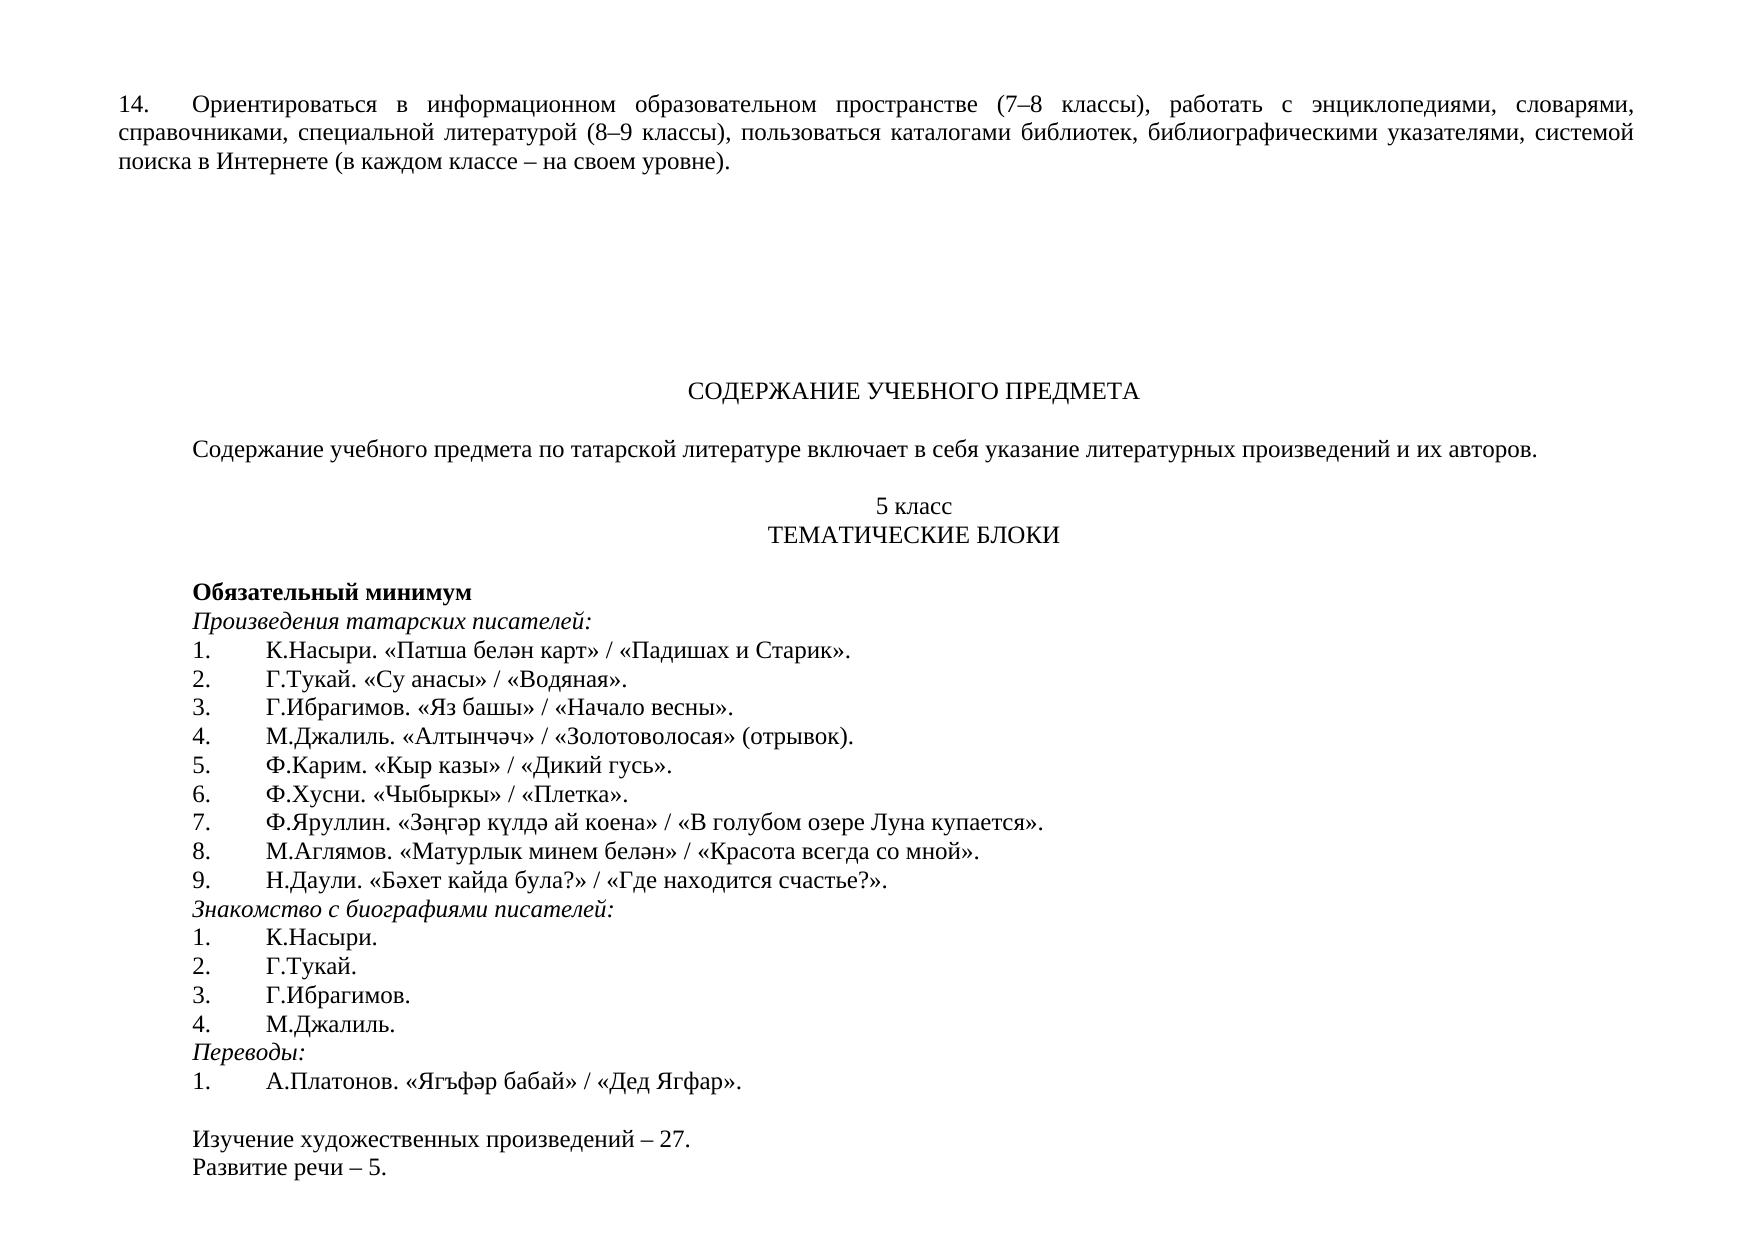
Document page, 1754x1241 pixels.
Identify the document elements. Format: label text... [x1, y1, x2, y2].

text Тематические блоки [118, 520, 1636, 549]
list Г.Тукай. «Су анасы» / «Водяная». [118, 664, 1636, 692]
text Произведения татарских писателей: [118, 606, 1636, 635]
text Переводы: [118, 1037, 1636, 1066]
list Ф.Карим. «Кыр казы» / «Дикий гусь». [118, 750, 1636, 779]
list К.Насыри. «Патша белән карт» / «Падишах и Старик». [118, 635, 1636, 664]
list К.Насыри. [118, 922, 1636, 951]
list М.Джалиль. [118, 1009, 1636, 1037]
list А.Платонов. «Ягъфәр бабай» / «Дед Ягфар». [118, 1066, 1636, 1095]
list Г.Тукай. [118, 951, 1636, 980]
text Содержание учебного предмета по татарской литературе включает в себя указание литературных произведений и их авторов. [118, 434, 1636, 462]
text Обязательный минимум [118, 577, 1636, 606]
list Г.Ибрагимов. «Яз башы» / «Начало весны». [118, 692, 1636, 721]
text Знакомство с биографиями писателей: [118, 894, 1636, 922]
text 5 класс [118, 491, 1636, 520]
list Ф.Хусни. «Чыбыркы» / «Плетка». [118, 779, 1636, 807]
list Н.Даули. «Бәхет кайда була?» / «Где находится счастье?». [118, 865, 1636, 894]
list М.Аглямов. «Матурлык минем белән» / «Красота всегда со мной». [118, 836, 1636, 865]
text Содержание учебного предмета [118, 376, 1636, 405]
text Развитие речи – 5. [118, 1152, 1636, 1181]
list Ориентироваться в информационном образовательном пространстве (7–8 классы), работать с энциклопедиями, словарями, справочниками, специальной литературой (8–9 классы), пользоваться каталогами библиотек, библиографическими указателями, системой поиска в Интернете (в каждом классе – на своем уровне). [118, 89, 1636, 175]
text Изучение художественных произведений – 27. [118, 1124, 1636, 1152]
list Г.Ибрагимов. [118, 980, 1636, 1009]
list Ф.Яруллин. «Зәңгәр күлдә ай коена» / «В голубом озере Луна купается». [118, 807, 1636, 836]
list М.Джалиль. «Алтынчәч» / «Золотоволосая» (отрывок). [118, 721, 1636, 750]
